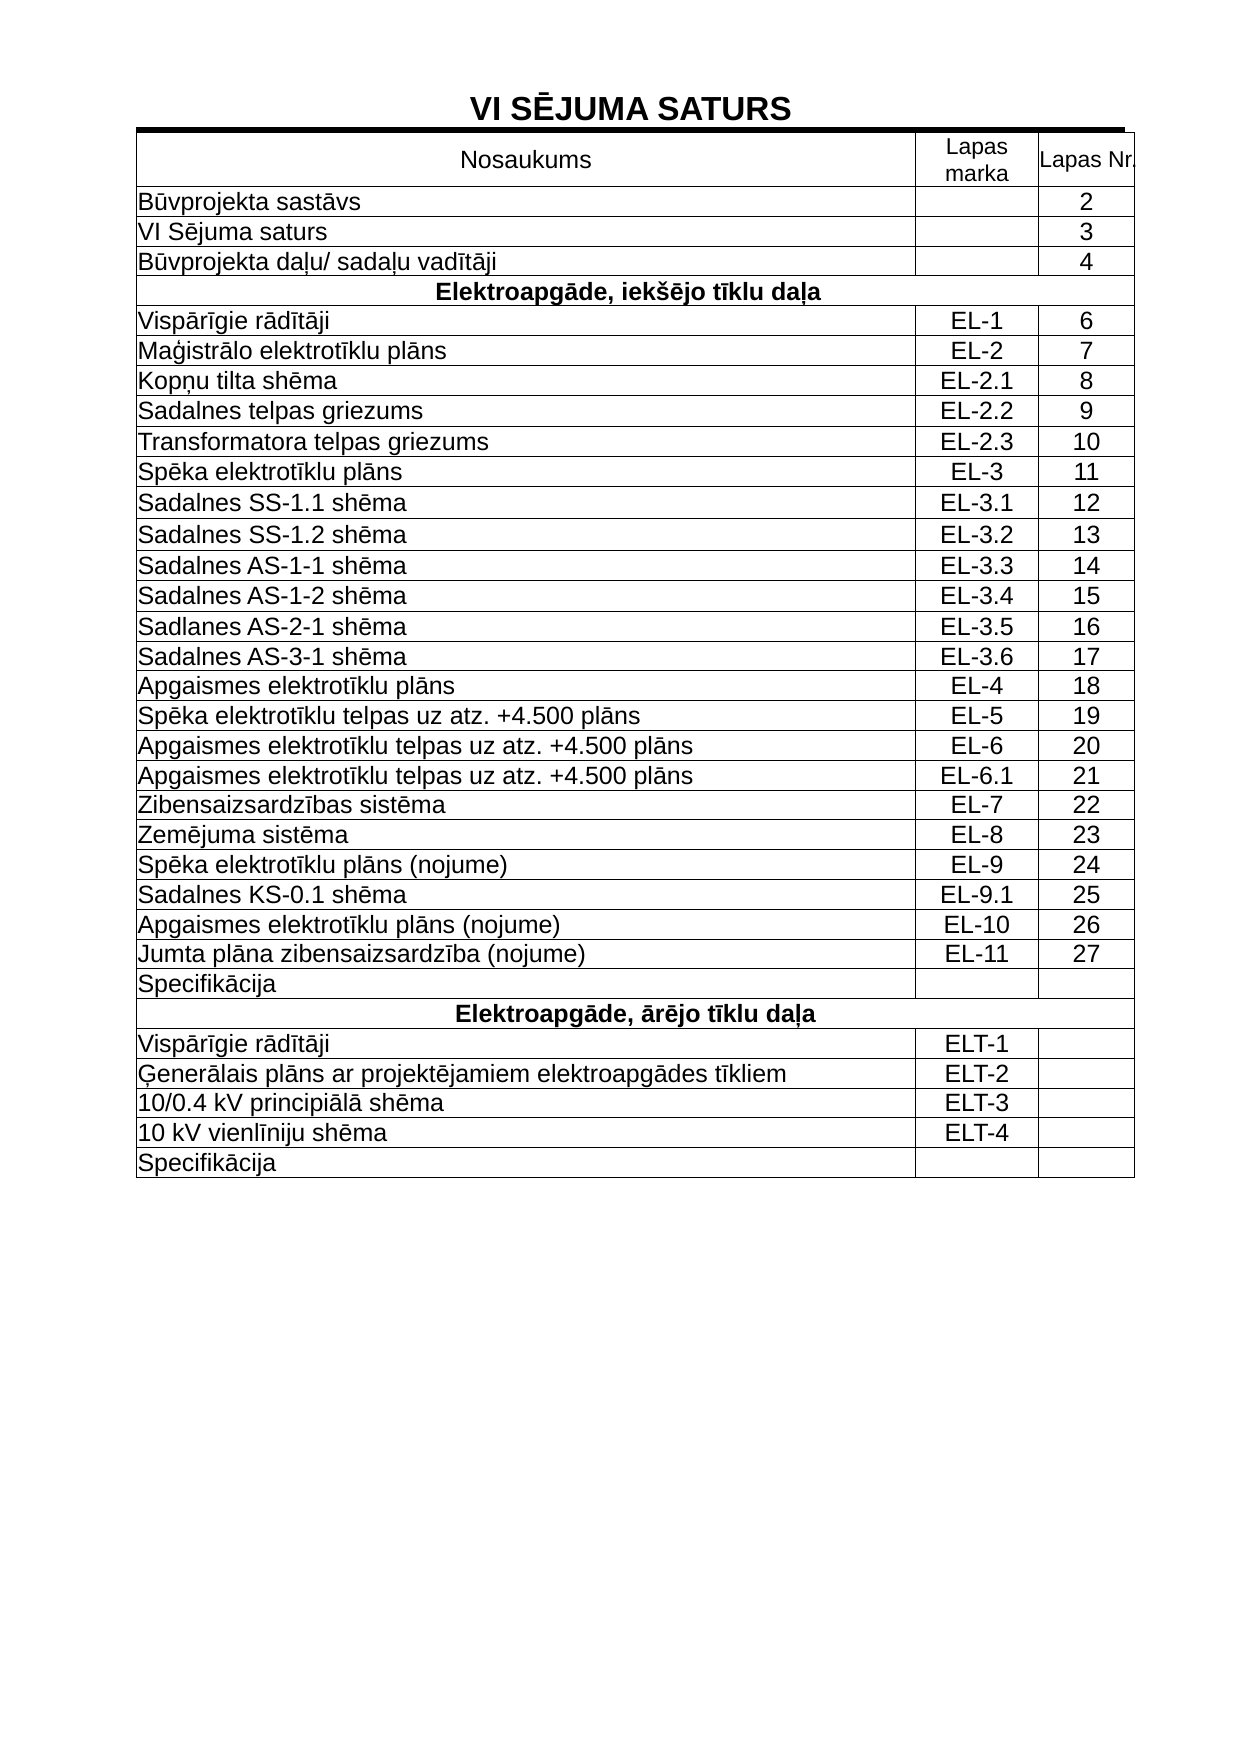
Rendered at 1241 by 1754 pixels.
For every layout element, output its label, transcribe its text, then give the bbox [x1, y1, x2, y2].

table_cell 19 [1039, 701, 1134, 730]
table_header Nosaukums [137, 133, 915, 186]
table_cell 27 [1039, 940, 1134, 968]
table_cell EL-11 [916, 940, 1038, 968]
table_cell Sadalnes telpas griezums [137, 396, 915, 426]
table_cell Maģistrālo elektrotīklu plāns [137, 336, 915, 365]
table_cell 25 [1039, 880, 1134, 909]
table_cell ELT-1 [916, 1029, 1038, 1058]
table_cell 20 [1039, 731, 1134, 760]
table_cell EL-4 [916, 671, 1038, 700]
table_cell 13 [1039, 519, 1134, 550]
table_cell EL-2.2 [916, 396, 1038, 426]
table_cell Apgaismes elektrotīklu plāns (nojume) [137, 910, 915, 938]
table_cell 22 [1039, 791, 1134, 819]
table_cell 9 [1039, 396, 1134, 426]
table_cell EL-1 [916, 306, 1038, 335]
text VI SĒJUMA SATURS [136, 89, 1125, 127]
table_cell Transformatora telpas griezums [137, 427, 915, 456]
table_cell EL-3.5 [916, 612, 1038, 641]
table_cell EL-2 [916, 336, 1038, 365]
table_cell EL-7 [916, 791, 1038, 819]
table_cell EL-3.1 [916, 487, 1038, 518]
table_cell [1039, 969, 1134, 998]
table_cell Sadalnes AS-1-1 shēma [137, 551, 915, 580]
table_cell EL-2.3 [916, 427, 1038, 456]
table_cell 18 [1039, 671, 1134, 700]
table_cell EL-3.2 [916, 519, 1038, 550]
table_cell 4 [1039, 247, 1134, 275]
table_cell Ģenerālais plāns ar projektējamiem elektroapgādes tīkliem [137, 1059, 915, 1087]
table_cell Specifikācija [137, 1148, 915, 1177]
table_cell 23 [1039, 820, 1134, 849]
table_cell Specifikācija [137, 969, 915, 998]
table_cell Sadalnes KS-0.1 shēma [137, 880, 915, 909]
table_cell Zemējuma sistēma [137, 820, 915, 849]
table_cell ELT-2 [916, 1059, 1038, 1087]
table_cell EL-8 [916, 820, 1038, 849]
table_cell 8 [1039, 366, 1134, 394]
table_cell Elektroapgāde, ārējo tīklu daļa [137, 999, 1134, 1028]
table_cell Elektroapgāde, iekšējo tīklu daļa [137, 276, 1134, 305]
table_cell 16 [1039, 612, 1134, 641]
table_cell EL-3.3 [916, 551, 1038, 580]
table_cell 24 [1039, 850, 1134, 879]
table_cell Zibensaizsardzības sistēma [137, 791, 915, 819]
table_cell 10/0.4 kV principiālā shēma [137, 1089, 915, 1117]
table_cell ELT-4 [916, 1118, 1038, 1147]
table_cell EL-5 [916, 701, 1038, 730]
table_cell EL-3 [916, 457, 1038, 486]
table_cell Sadalnes SS-1.1 shēma [137, 487, 915, 518]
table_cell EL-9.1 [916, 880, 1038, 909]
table_cell Vispārīgie rādītāji [137, 1029, 915, 1058]
table_cell 2 [1039, 187, 1134, 216]
table_cell [916, 1148, 1038, 1177]
table_cell Jumta plāna zibensaizsardzība (nojume) [137, 940, 915, 968]
table_cell Kopņu tilta shēma [137, 366, 915, 394]
table_cell VI Sējuma saturs [137, 217, 915, 246]
table_cell Sadalnes AS-3-1 shēma [137, 642, 915, 670]
table_cell Sadalnes SS-1.2 shēma [137, 519, 915, 550]
table_cell Sadlanes AS-2-1 shēma [137, 612, 915, 641]
table_cell EL-6.1 [916, 761, 1038, 789]
table_cell 21 [1039, 761, 1134, 789]
table_cell ELT-3 [916, 1089, 1038, 1117]
table_cell EL-6 [916, 731, 1038, 760]
table_cell 15 [1039, 581, 1134, 611]
table_header Lapas Nr. [1039, 133, 1134, 186]
table_cell 11 [1039, 457, 1134, 486]
table_cell [1039, 1089, 1134, 1117]
table_cell Būvprojekta daļu/ sadaļu vadītāji [137, 247, 915, 275]
table_cell Apgaismes elektrotīklu plāns [137, 671, 915, 700]
table_cell [1039, 1029, 1134, 1058]
table_cell EL-9 [916, 850, 1038, 879]
table_cell Spēka elektrotīklu telpas uz atz. +4.500 plāns [137, 701, 915, 730]
table_cell Spēka elektrotīklu plāns (nojume) [137, 850, 915, 879]
table_cell [916, 969, 1038, 998]
table_cell EL-10 [916, 910, 1038, 938]
table_cell 14 [1039, 551, 1134, 580]
table_cell 7 [1039, 336, 1134, 365]
table_cell Spēka elektrotīklu plāns [137, 457, 915, 486]
table_cell EL-2.1 [916, 366, 1038, 394]
table_cell Apgaismes elektrotīklu telpas uz atz. +4.500 plāns [137, 761, 915, 789]
table_cell [916, 187, 1038, 216]
table_cell 17 [1039, 642, 1134, 670]
table_cell [1039, 1118, 1134, 1147]
table_cell Sadalnes AS-1-2 shēma [137, 581, 915, 611]
table_cell 6 [1039, 306, 1134, 335]
table_cell [1039, 1059, 1134, 1087]
table_cell [916, 247, 1038, 275]
table_cell 3 [1039, 217, 1134, 246]
table_cell Vispārīgie rādītāji [137, 306, 915, 335]
table_header Lapas marka [916, 133, 1038, 186]
table_cell 12 [1039, 487, 1134, 518]
table_cell 10 [1039, 427, 1134, 456]
table_cell EL-3.6 [916, 642, 1038, 670]
table_cell Būvprojekta sastāvs [137, 187, 915, 216]
table_cell 26 [1039, 910, 1134, 938]
table_cell [1039, 1148, 1134, 1177]
table_cell [916, 217, 1038, 246]
table_cell Apgaismes elektrotīklu telpas uz atz. +4.500 plāns [137, 731, 915, 760]
table_cell 10 kV vienlīniju shēma [137, 1118, 915, 1147]
table_cell EL-3.4 [916, 581, 1038, 611]
